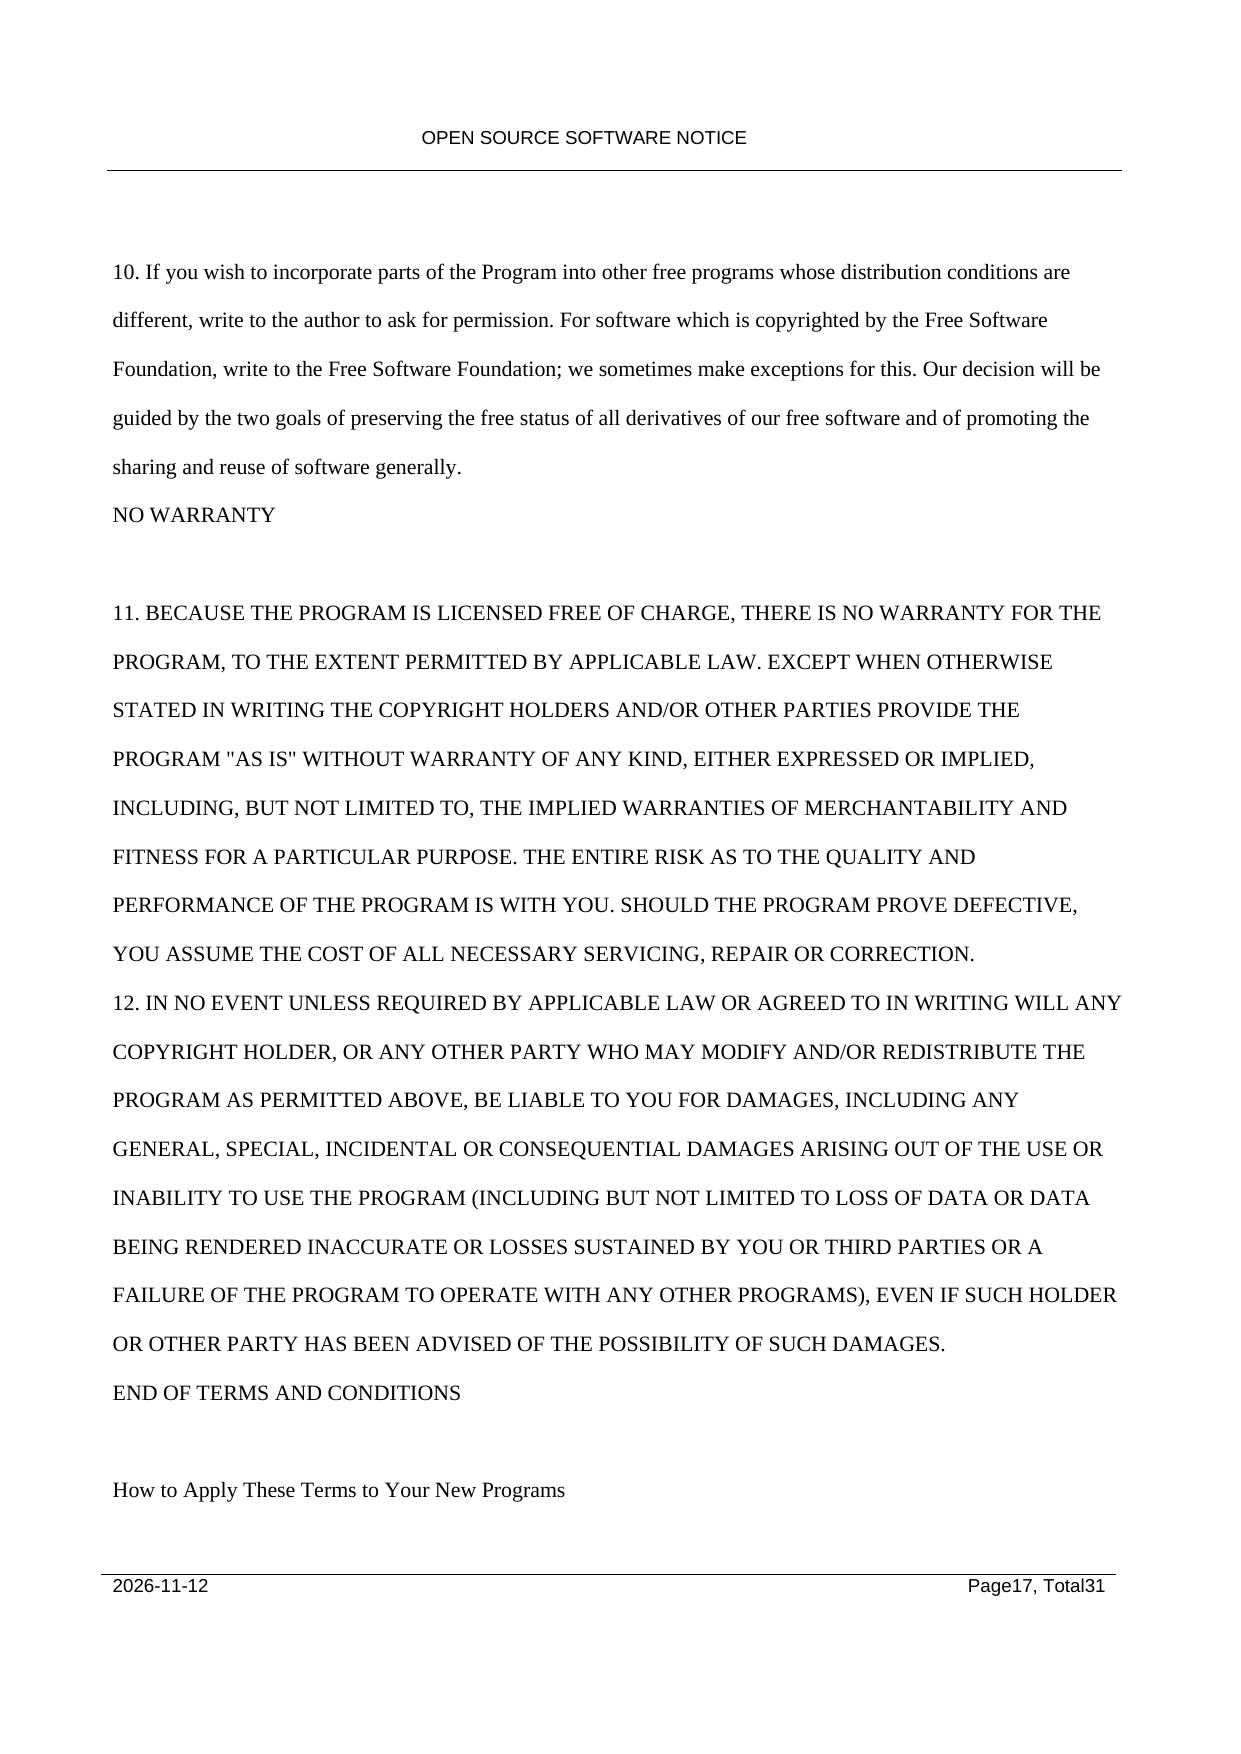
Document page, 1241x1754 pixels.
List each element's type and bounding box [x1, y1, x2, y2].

text [112, 206, 1128, 1506]
